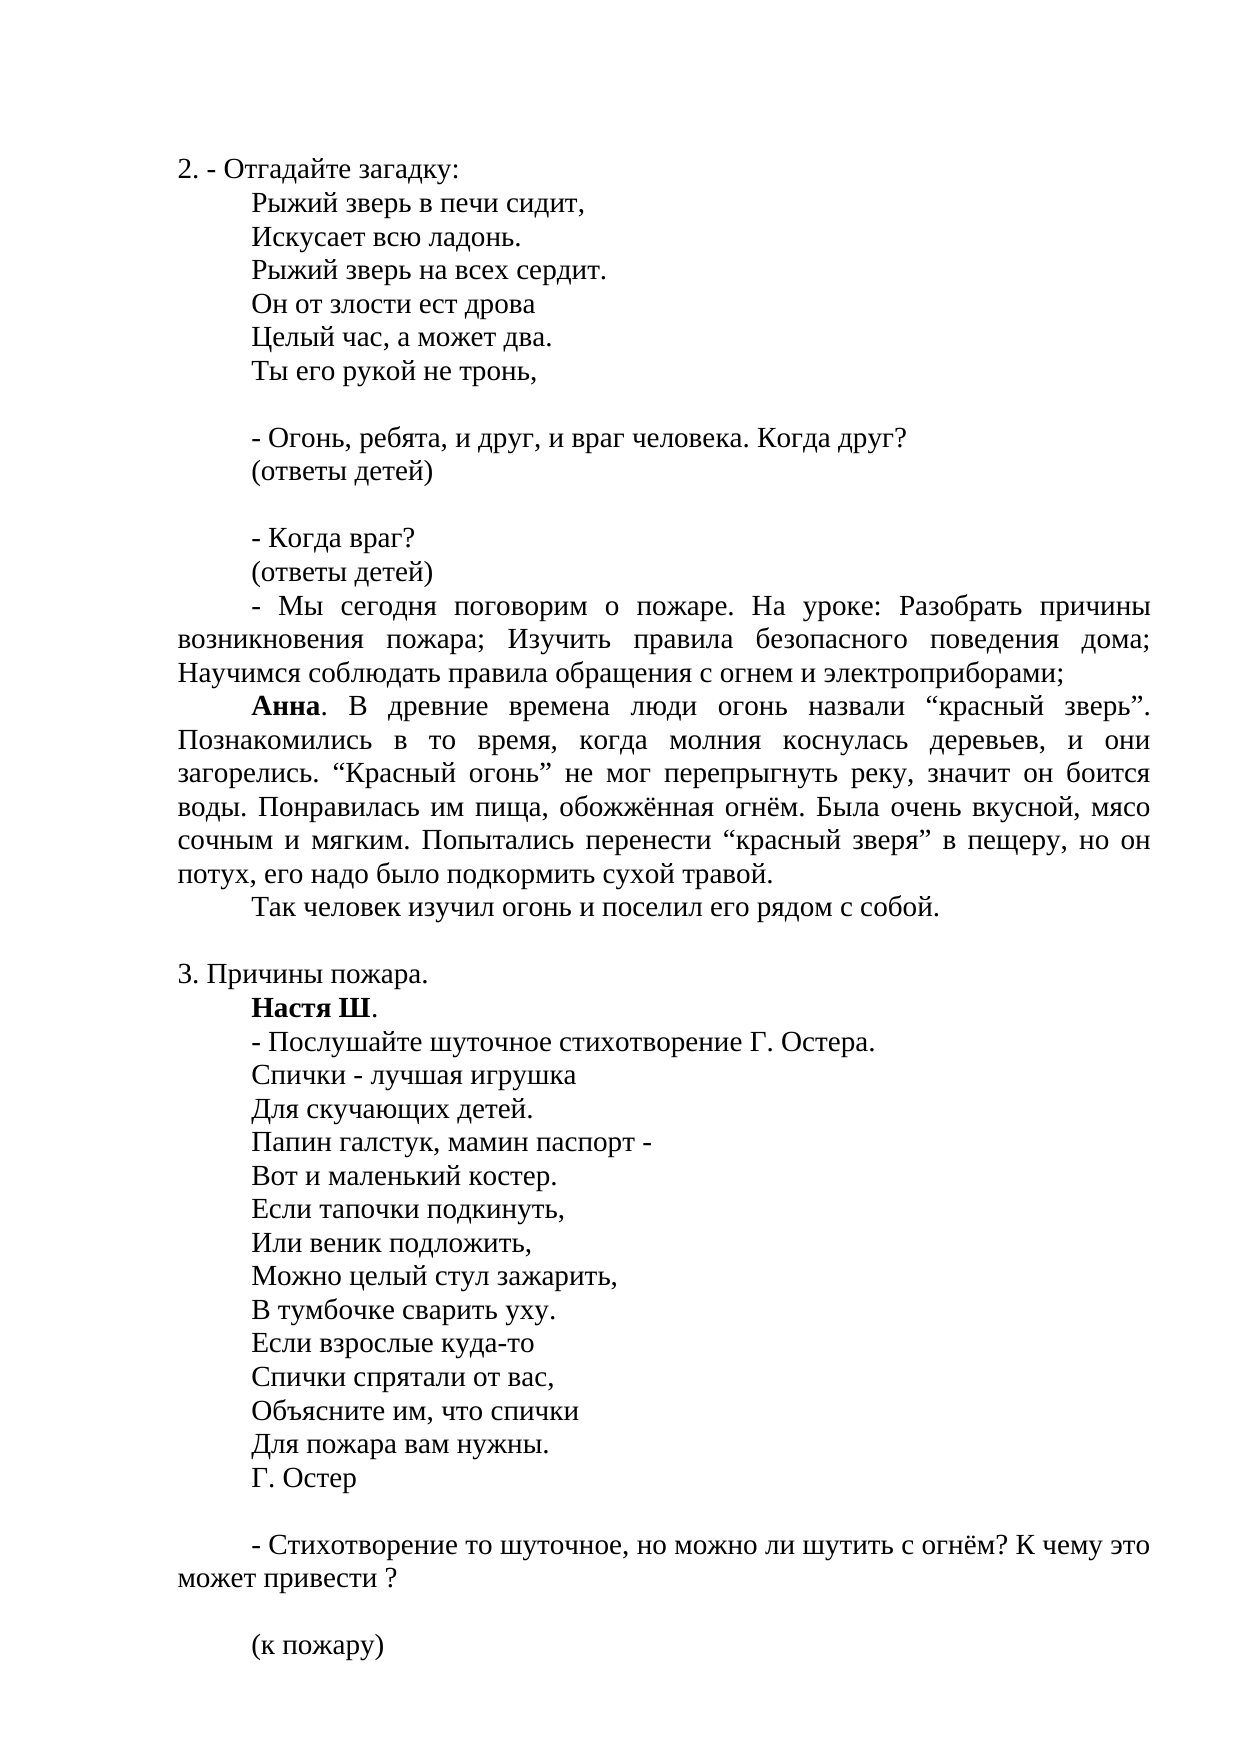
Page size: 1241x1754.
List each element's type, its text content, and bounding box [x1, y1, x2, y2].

text Анна. В древние времена люди огонь назвали “красный зверь”. Познакомились в то время, когда молния коснулась деревьев, и они загорелись. “Красный огонь” не мог перепрыгнуть реку, значит он боится воды. Понравилась им пища, обожжённая огнём. Была очень вкусной, мясо сочным и мягким. Попытались перенести “красный зверя” в пещеру, но он потух, его надо было подкормить сухой травой. [177, 688, 1152, 889]
text Вот и маленький костер. [177, 1158, 1152, 1191]
text Для скучающих детей. [177, 1091, 1152, 1124]
text Настя Ш. [177, 990, 1152, 1024]
text - Стихотворение то шуточное, но можно ли шутить с огнём? К чему это может привести ? [177, 1527, 1152, 1594]
text Рыжий зверь в печи сидит, [177, 185, 1152, 219]
text Искусает всю ладонь. [177, 219, 1152, 252]
text 3. Причины пожара. [177, 957, 1152, 990]
text - Огонь, ребята, и друг, и враг человека. Когда друг? [177, 420, 1152, 453]
text Если взрослые куда-то [177, 1326, 1152, 1359]
text Можно целый стул зажарить, [177, 1258, 1152, 1292]
text Папин галстук, мамин паспорт - [177, 1124, 1152, 1158]
text (ответы детей) [177, 453, 1152, 487]
text 2. - Отгадайте загадку: [177, 152, 1152, 185]
text Если тапочки подкинуть, [177, 1191, 1152, 1225]
text В тумбочке сварить уху. [177, 1292, 1152, 1326]
text Он от злости ест дрова [177, 286, 1152, 319]
text - Когда враг? [177, 521, 1152, 554]
text Для пожара вам нужны. [177, 1426, 1152, 1460]
text Г. Остер [177, 1460, 1152, 1493]
text (к пожару) [177, 1627, 1152, 1661]
text Так человек изучил огонь и поселил его рядом с собой. [177, 889, 1152, 923]
text Или веник подложить, [177, 1225, 1152, 1258]
text Рыжий зверь на всех сердит. [177, 252, 1152, 286]
text - Послушайте шуточное стихотворение Г. Остера. [177, 1024, 1152, 1057]
text Спички - лучшая игрушка [177, 1057, 1152, 1091]
text Ты его рукой не тронь, [177, 353, 1152, 386]
text Целый час, а может два. [177, 319, 1152, 353]
text - Мы сегодня поговорим о пожаре. На уроке: Разобрать причины возникновения пожара; Изучить правила безопасного поведения дома; Научимся соблюдать правила обращения с огнем и электроприборами; [177, 588, 1152, 688]
text Объясните им, что спички [177, 1393, 1152, 1426]
text (ответы детей) [177, 554, 1152, 588]
text Спички спрятали от вас, [177, 1359, 1152, 1393]
